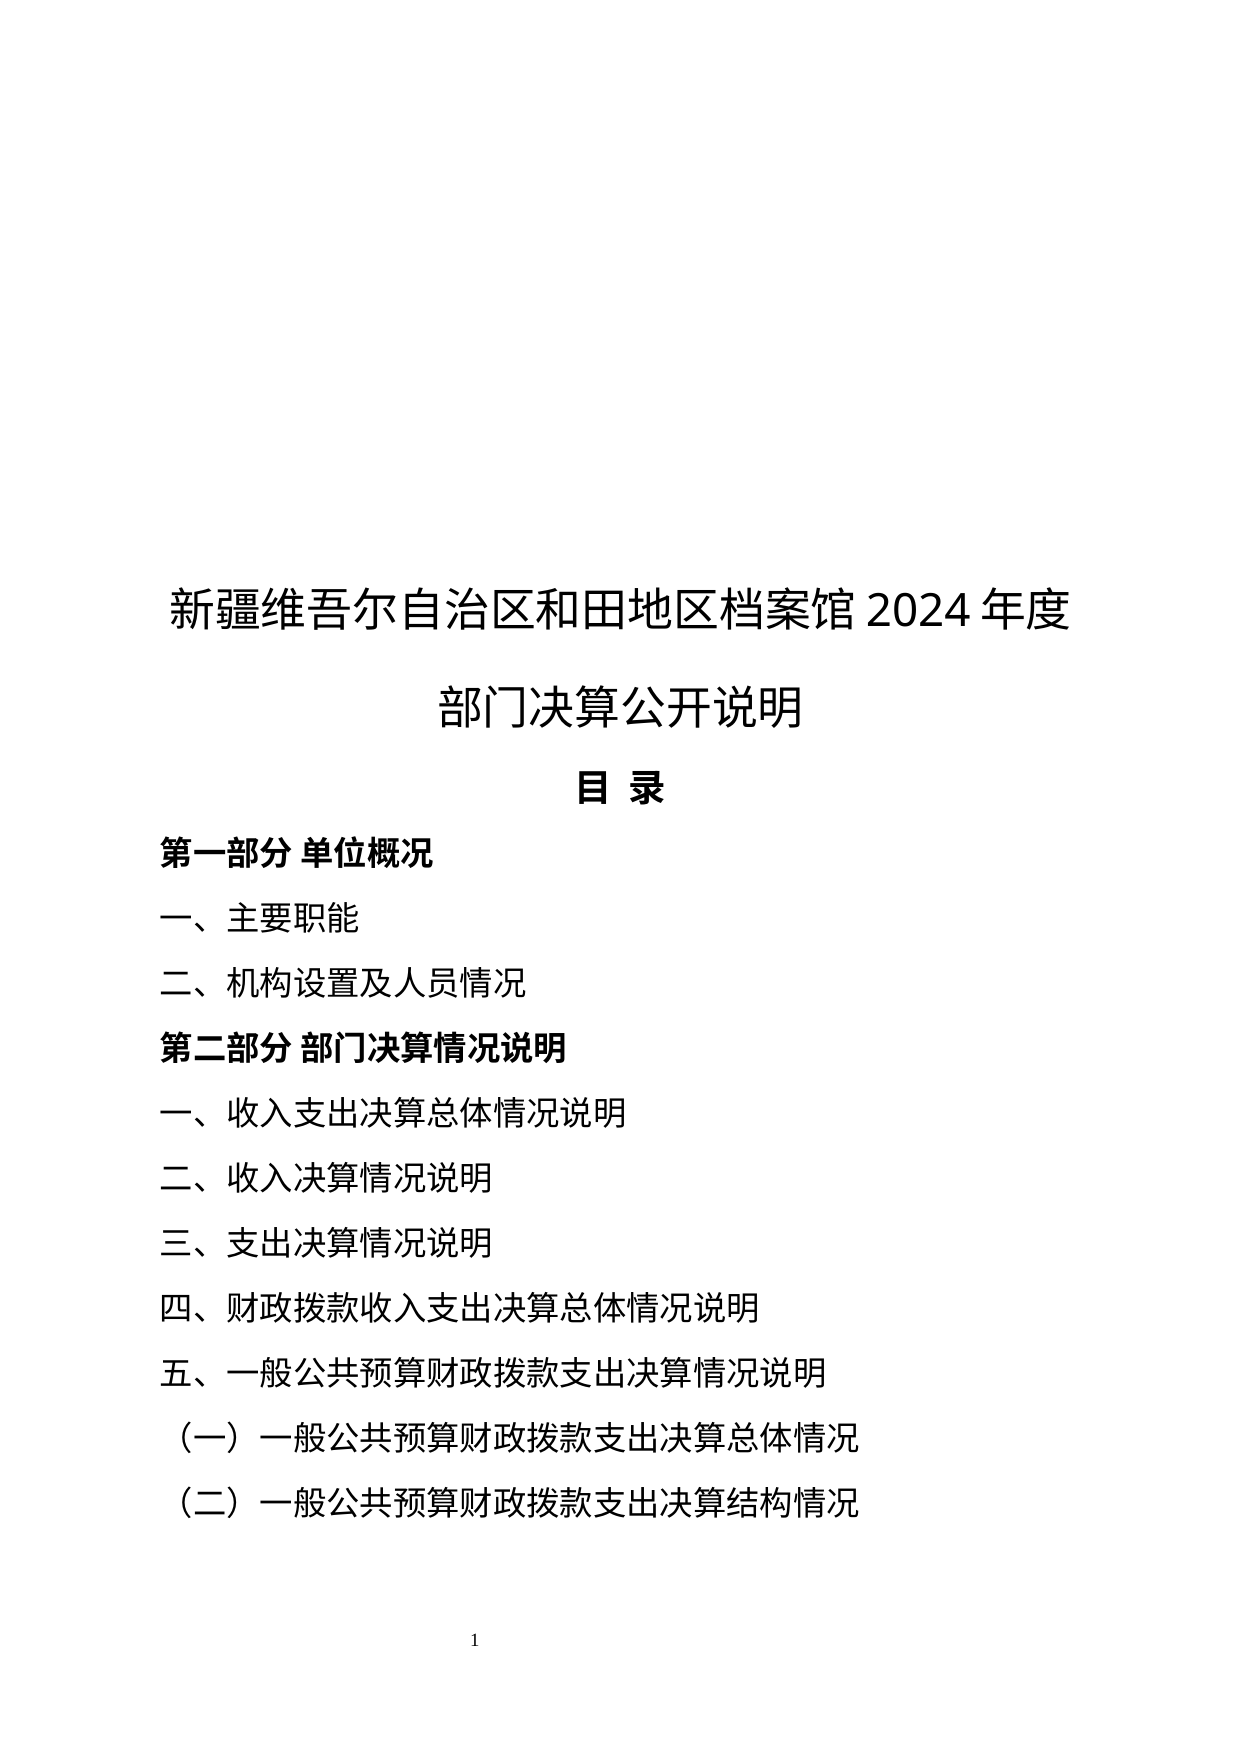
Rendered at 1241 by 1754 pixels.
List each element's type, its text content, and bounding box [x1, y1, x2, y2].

text 新疆维吾尔自治区和田地区档案馆2024年度部门决算公开说明 [159, 558, 1081, 753]
text 一、主要职能 [159, 883, 1081, 948]
text 三、支出决算情况说明 [159, 1208, 1081, 1273]
text 目 录 [159, 753, 1081, 818]
text 一、收入支出决算总体情况说明 [159, 1078, 1081, 1143]
text 四、财政拨款收入支出决算总体情况说明 [159, 1273, 1081, 1338]
text 五、一般公共预算财政拨款支出决算情况说明 [159, 1338, 1081, 1403]
text 二、收入决算情况说明 [159, 1143, 1081, 1208]
text （一）一般公共预算财政拨款支出决算总体情况 [159, 1403, 1081, 1468]
text （二）一般公共预算财政拨款支出决算结构情况 [159, 1468, 1081, 1533]
text 第一部分 单位概况 [159, 818, 1081, 883]
text 第二部分 部门决算情况说明 [159, 1013, 1081, 1078]
text 二、机构设置及人员情况 [159, 948, 1081, 1013]
